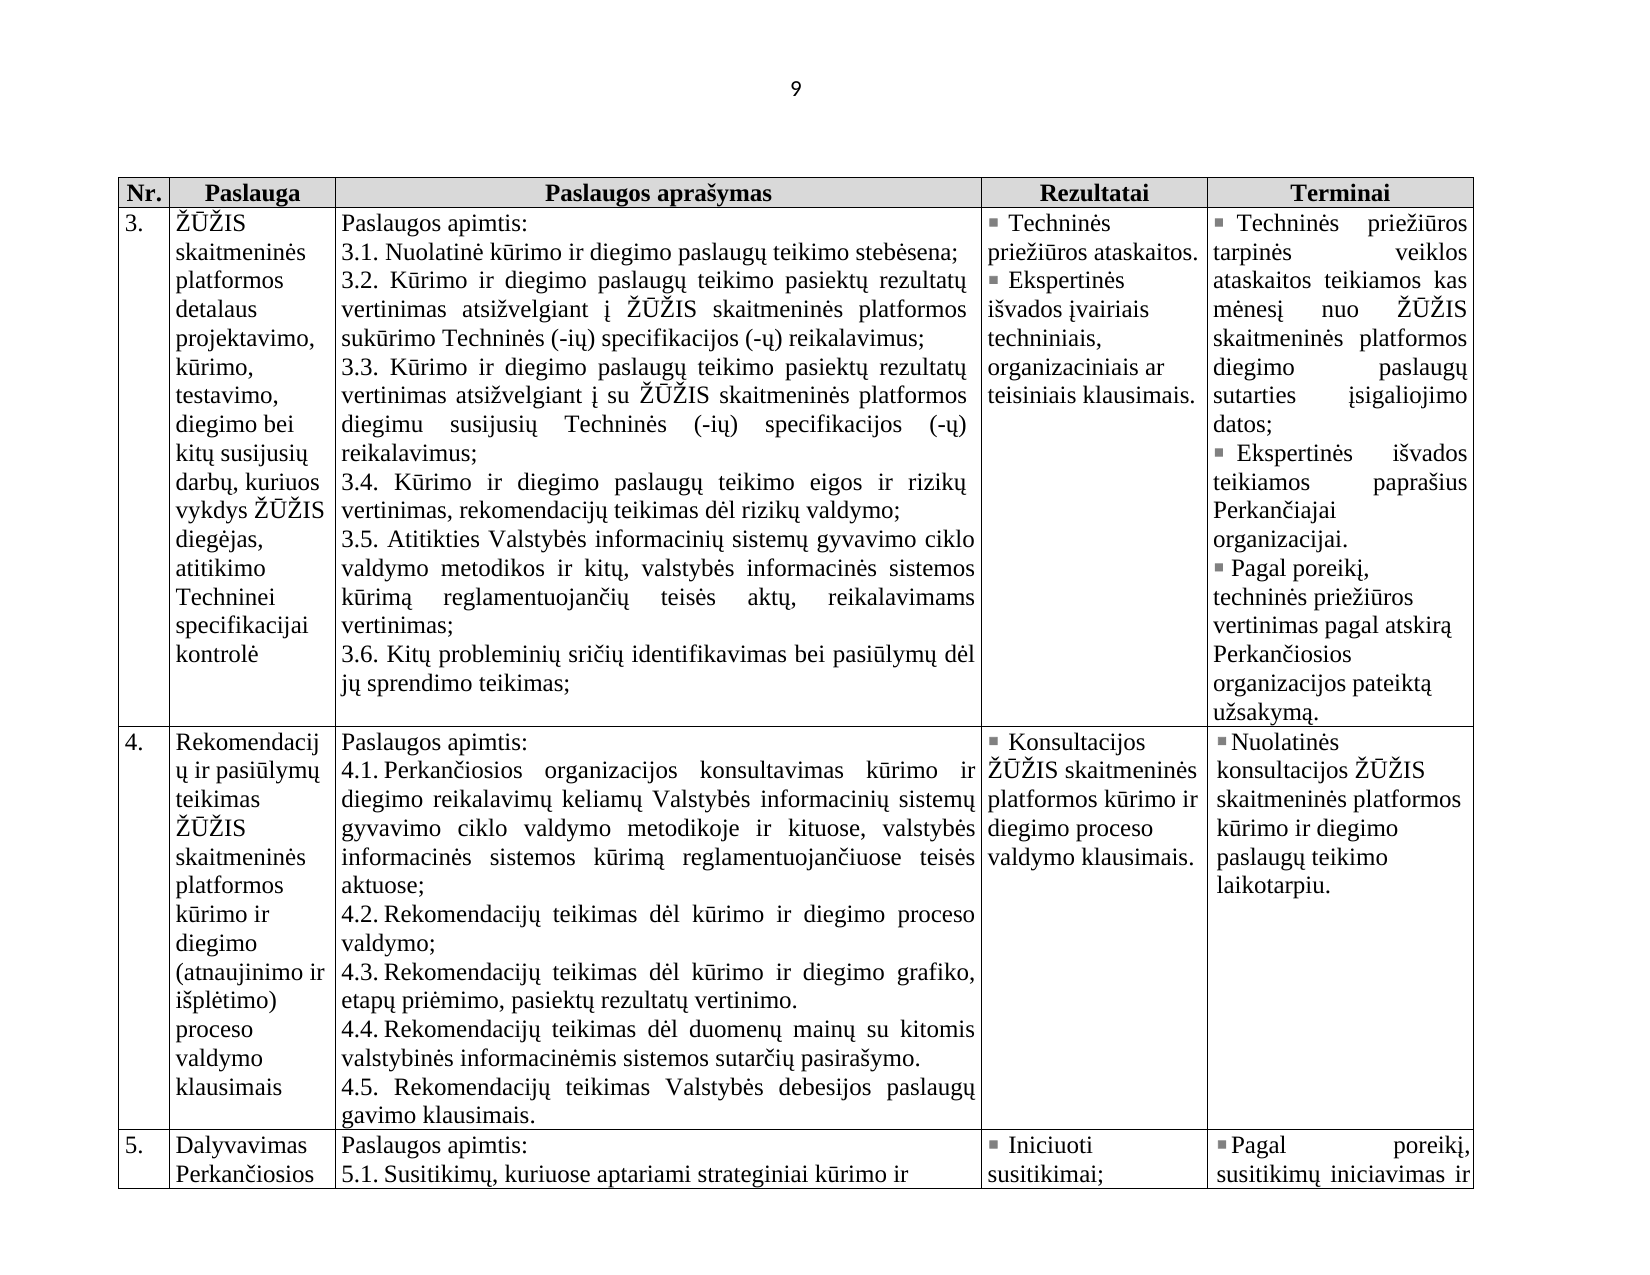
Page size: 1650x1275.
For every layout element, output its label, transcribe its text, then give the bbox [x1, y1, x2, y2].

table_cell [119, 1130, 169, 1188]
table_cell Paslaugos apimtis: 3.1. Nuolatinė kūrimo ir diegimo paslaugų teikimo stebėsena; 3.2. Kūrimo ir diegimo paslaugų teikimo pasiektų rezultatų vertinimas atsižvelgiant į ŽŪŽIS skaitmeninės platformos sukūrimo Techninės (-ių) specifikacijos (-ų) reikalavimus; 3.3. Kūrimo ir diegimo paslaugų teikimo pasiektų rezultatų vertinimas atsižvelgiant į su ŽŪŽIS skaitmeninės platformos diegimu susijusių Techninės (-ių) specifikacijos (-ų) reikalavimus; 3.4. Kūrimo ir diegimo paslaugų teikimo eigos ir rizikų vertinimas, rekomendacijų teikimas dėl rizikų valdymo; 3.5. Atitikties Valstybės informacinių sistemų gyvavimo ciklo valdymo metodikos ir kitų, valstybės informacinės sistemos kūrimą reglamentuojančių teisės aktų, reikalavimams vertinimas; 3.6. Kitų probleminių sričių identifikavimas bei pasiūlymų dėl jų sprendimo teikimas; [336, 208, 981, 726]
table_cell Nuolatinės konsultacijos ŽŪŽIS skaitmeninės platformos kūrimo ir diegimo paslaugų teikimo laikotarpiu. [1208, 727, 1473, 1129]
table_header Nr. [119, 178, 169, 207]
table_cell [336, 1130, 981, 1188]
table_header Paslauga [170, 178, 335, 207]
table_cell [1208, 1130, 1473, 1188]
table_cell Paslaugos apimtis: Perkančiosios organizacijos konsultavimas kūrimo ir diegimo reikalavimų keliamų Valstybės informacinių sistemų gyvavimo ciklo valdymo metodikoje ir kituose, valstybės informacinės sistemos kūrimą reglamentuojančiuose teisės aktuose; Rekomendacijų teikimas dėl kūrimo ir diegimo proceso valdymo; Rekomendacijų teikimas dėl kūrimo ir diegimo grafiko, etapų priėmimo, pasiektų rezultatų vertinimo. Rekomendacijų teikimas dėl duomenų mainų su kitomis valstybinės informacinėmis sistemos sutarčių pasirašymo. 4.5. Rekomendacijų teikimas Valstybės debesijos paslaugų gavimo klausimais. [336, 727, 981, 1129]
table_header Rezultatai [982, 178, 1207, 207]
table_cell [119, 727, 169, 1129]
table_header Paslaugos aprašymas [336, 178, 981, 207]
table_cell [982, 1130, 1207, 1188]
table_cell [119, 208, 169, 726]
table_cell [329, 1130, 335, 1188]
table_cell Techninės priežiūros ataskaitos. Ekspertinės išvados įvairiais techniniais, organizaciniais ar teisiniais klausimais. [982, 208, 1207, 726]
table_header Terminai [1208, 178, 1473, 207]
table_cell ŽŪŽIS skaitmeninės platformos detalaus projektavimo, kūrimo, testavimo, diegimo bei kitų susijusių darbų, kuriuos vykdys ŽŪŽIS diegėjas, atitikimo Techninei specifikacijai kontrolė [170, 208, 335, 726]
table_cell Techninės priežiūros tarpinės veiklos ataskaitos teikiamos kas mėnesį nuo ŽŪŽIS skaitmeninės platformos diegimo paslaugų sutarties įsigaliojimo datos; Ekspertinės išvados teikiamos paprašius Perkančiajai organizacijai. Pagal poreikį, techninės priežiūros vertinimas pagal atskirą Perkančiosios organizacijos pateiktą užsakymą. [1208, 208, 1473, 726]
table_cell Konsultacijos ŽŪŽIS skaitmeninės platformos kūrimo ir diegimo proceso valdymo klausimais. [982, 727, 1207, 1129]
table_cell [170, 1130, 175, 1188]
table_cell Rekomendacijų ir pasiūlymų teikimas ŽŪŽIS skaitmeninės platformos kūrimo ir diegimo (atnaujinimo ir išplėtimo) proceso valdymo klausimais [170, 727, 335, 1129]
